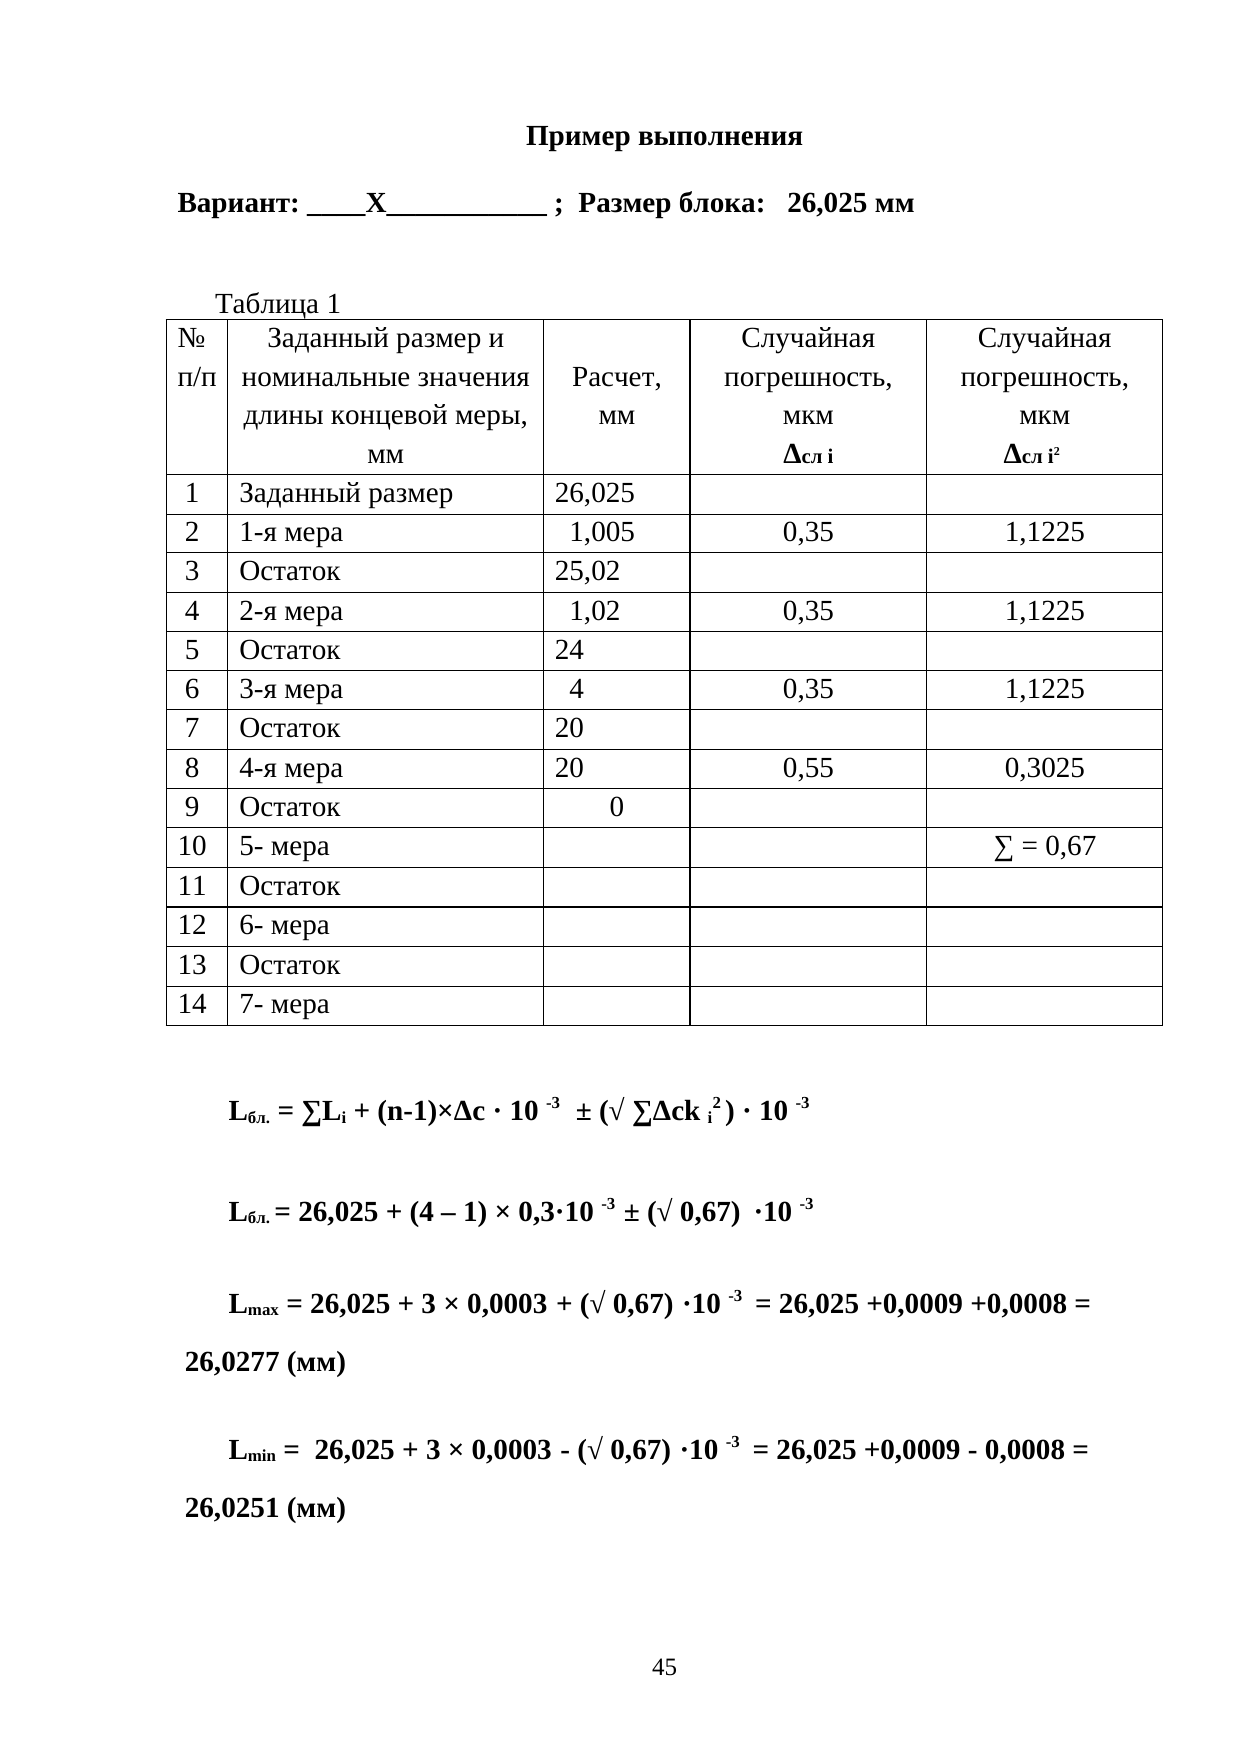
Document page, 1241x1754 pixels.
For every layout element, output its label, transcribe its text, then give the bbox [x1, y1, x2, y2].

table_cell 13 [167, 947, 227, 986]
table_cell 1,005 [544, 515, 689, 552]
table_cell [927, 868, 1162, 906]
table_cell 3-я мера [228, 671, 543, 709]
table_header № п/п [167, 320, 227, 474]
table_cell [691, 710, 926, 749]
table_cell [927, 553, 1162, 592]
table_header Заданный размер и номинальные значения длины концевой меры, мм [228, 320, 543, 474]
table_cell 1,1225 [927, 671, 1162, 709]
table_cell 25,02 [544, 553, 689, 592]
table_cell 0,55 [691, 750, 926, 788]
table_cell Заданный размер [228, 475, 543, 513]
table_cell Остаток [228, 789, 543, 827]
table_cell [927, 789, 1162, 827]
table_cell 20 [544, 750, 689, 788]
table_cell 0,3025 [927, 750, 1162, 788]
table_cell [691, 947, 926, 986]
text Пример выполнения [177, 118, 1152, 152]
table_cell 2-я мера [228, 593, 543, 631]
table_cell 0,35 [691, 515, 926, 552]
text Lmin = 26,025 + 3 × 0,0003 - (√ 0,67) ·10 -3 = 26,025 +0,0009 - 0,0008 = [177, 1432, 1152, 1465]
table_cell 10 [167, 828, 227, 867]
table_cell 6 [167, 671, 227, 709]
table_cell [691, 828, 926, 867]
table_cell [544, 828, 689, 867]
table_cell ∑ = 0,67 [927, 828, 1162, 867]
table_cell [691, 789, 926, 827]
table_cell 3 [167, 553, 227, 592]
table_cell 1,1225 [927, 593, 1162, 631]
table_cell [927, 908, 1162, 946]
text Lбл. = 26,025 + (4 – 1) × 0,3·10 -3 ± (√ 0,67) ·10 -3 [177, 1194, 1152, 1227]
table_cell 12 [167, 908, 227, 946]
table_cell 8 [167, 750, 227, 788]
table_cell 7 [167, 710, 227, 749]
table_cell [544, 987, 689, 1025]
table_cell [691, 632, 926, 670]
table_cell 1-я мера [228, 515, 543, 552]
table_cell 26,025 [544, 475, 689, 513]
table_cell Остаток [228, 553, 543, 592]
table_cell [691, 908, 926, 946]
table_cell [691, 987, 926, 1025]
table_cell 0,35 [691, 593, 926, 631]
table_cell [544, 947, 689, 986]
table_cell 1,1225 [927, 515, 1162, 552]
text Таблица 1 [215, 286, 1152, 319]
table_cell [927, 710, 1162, 749]
table_cell 4 [167, 593, 227, 631]
table_cell 11 [167, 868, 227, 906]
table_cell Остаток [228, 632, 543, 670]
table_header Случайная погрешность, мкм Δсл i2 [927, 320, 1162, 474]
table_cell [544, 868, 689, 906]
table_cell 5 [167, 632, 227, 670]
table_cell [691, 475, 926, 513]
text Lmах = 26,025 + 3 × 0,0003 + (√ 0,67) ·10 -3 = 26,025 +0,0009 +0,0008 = [177, 1286, 1152, 1319]
table_cell 4-я мера [228, 750, 543, 788]
table_cell Остаток [228, 947, 543, 986]
table_cell 14 [167, 987, 227, 1025]
text Вариант: ____Х___________ ; Размер блока: 26,025 мм [177, 185, 1152, 219]
table_cell [927, 987, 1162, 1025]
text 26,0251 (мм) [177, 1490, 1152, 1524]
table_header Расчет, мм [544, 320, 689, 474]
table_cell 4 [544, 671, 689, 709]
table_cell [544, 908, 689, 946]
table_cell [927, 632, 1162, 670]
table_cell [691, 553, 926, 592]
table_cell 7- мера [228, 987, 543, 1025]
text 26,0277 (мм) [177, 1344, 1152, 1378]
table_cell 1 [167, 475, 227, 513]
table_cell 9 [167, 789, 227, 827]
table_cell 6- мера [228, 908, 543, 946]
table_cell [927, 475, 1162, 513]
text Lбл. = ∑Li + (n-1)×Δc · 10 -3 ± (√ ∑Δck i2 ) · 10 -3 [177, 1093, 1152, 1127]
table_header Случайная погрешность, мкм Δсл i [691, 320, 926, 474]
table_cell 0,35 [691, 671, 926, 709]
table_cell 0 [544, 789, 689, 827]
table_cell 1,02 [544, 593, 689, 631]
table_cell 5- мера [228, 828, 543, 867]
table_cell 20 [544, 710, 689, 749]
table_cell 2 [167, 515, 227, 552]
table_cell Остаток [228, 710, 543, 749]
table_cell [691, 868, 926, 906]
table_cell Остаток [228, 868, 543, 906]
table_cell 24 [544, 632, 689, 670]
table_cell [927, 947, 1162, 986]
